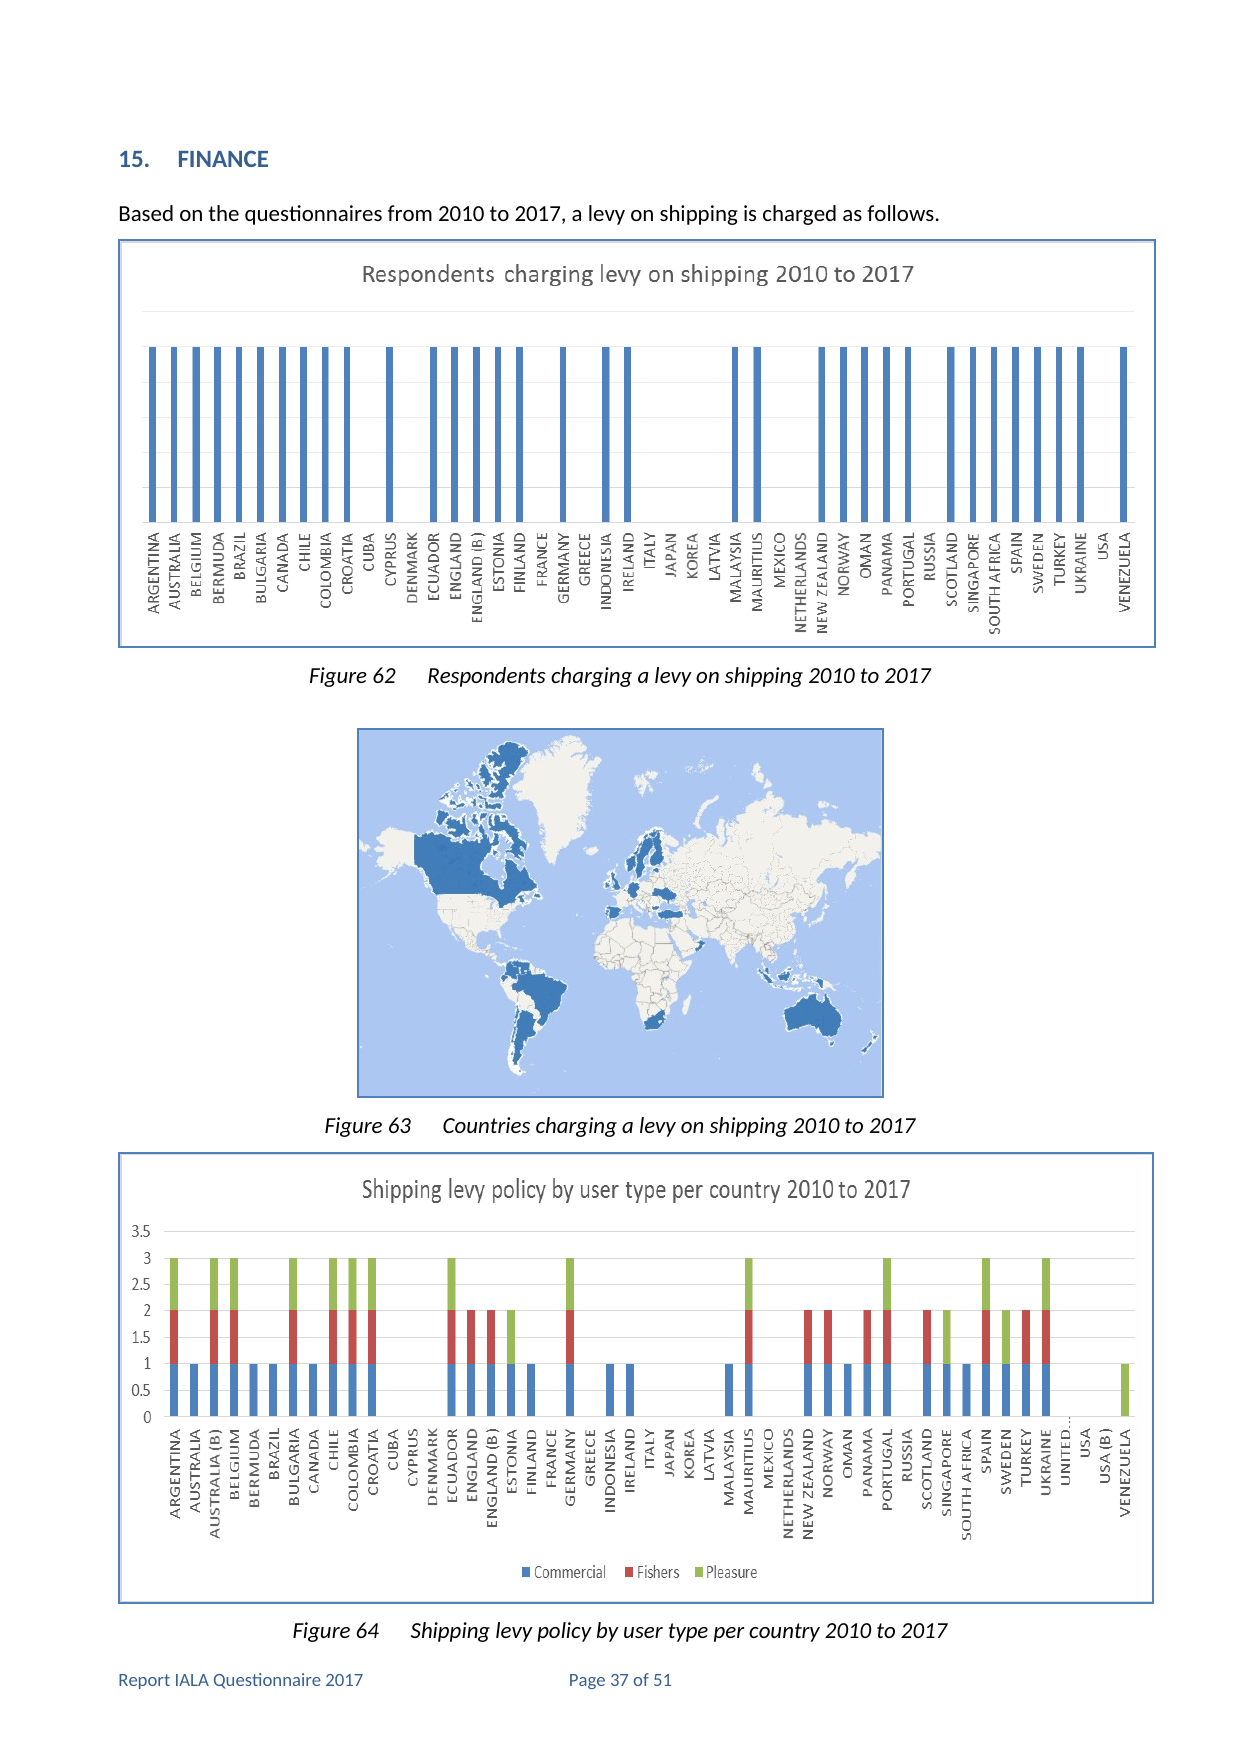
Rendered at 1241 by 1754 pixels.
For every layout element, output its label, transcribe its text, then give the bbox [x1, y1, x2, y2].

text Countries charging a levy on shipping 2010 to 2017 [118, 1111, 1122, 1139]
text Based on the questionnaires from 2010 to 2017, a levy on shipping is charged as follows. [118, 199, 1122, 227]
picture [120, 1154, 1152, 1602]
picture [359, 730, 882, 1096]
subtitle Finance [118, 143, 1122, 174]
text Shipping levy policy by user type per country 2010 to 2017 [118, 1616, 1122, 1644]
text Respondents charging a levy on shipping 2010 to 2017 [118, 661, 1122, 689]
picture [120, 241, 1154, 646]
